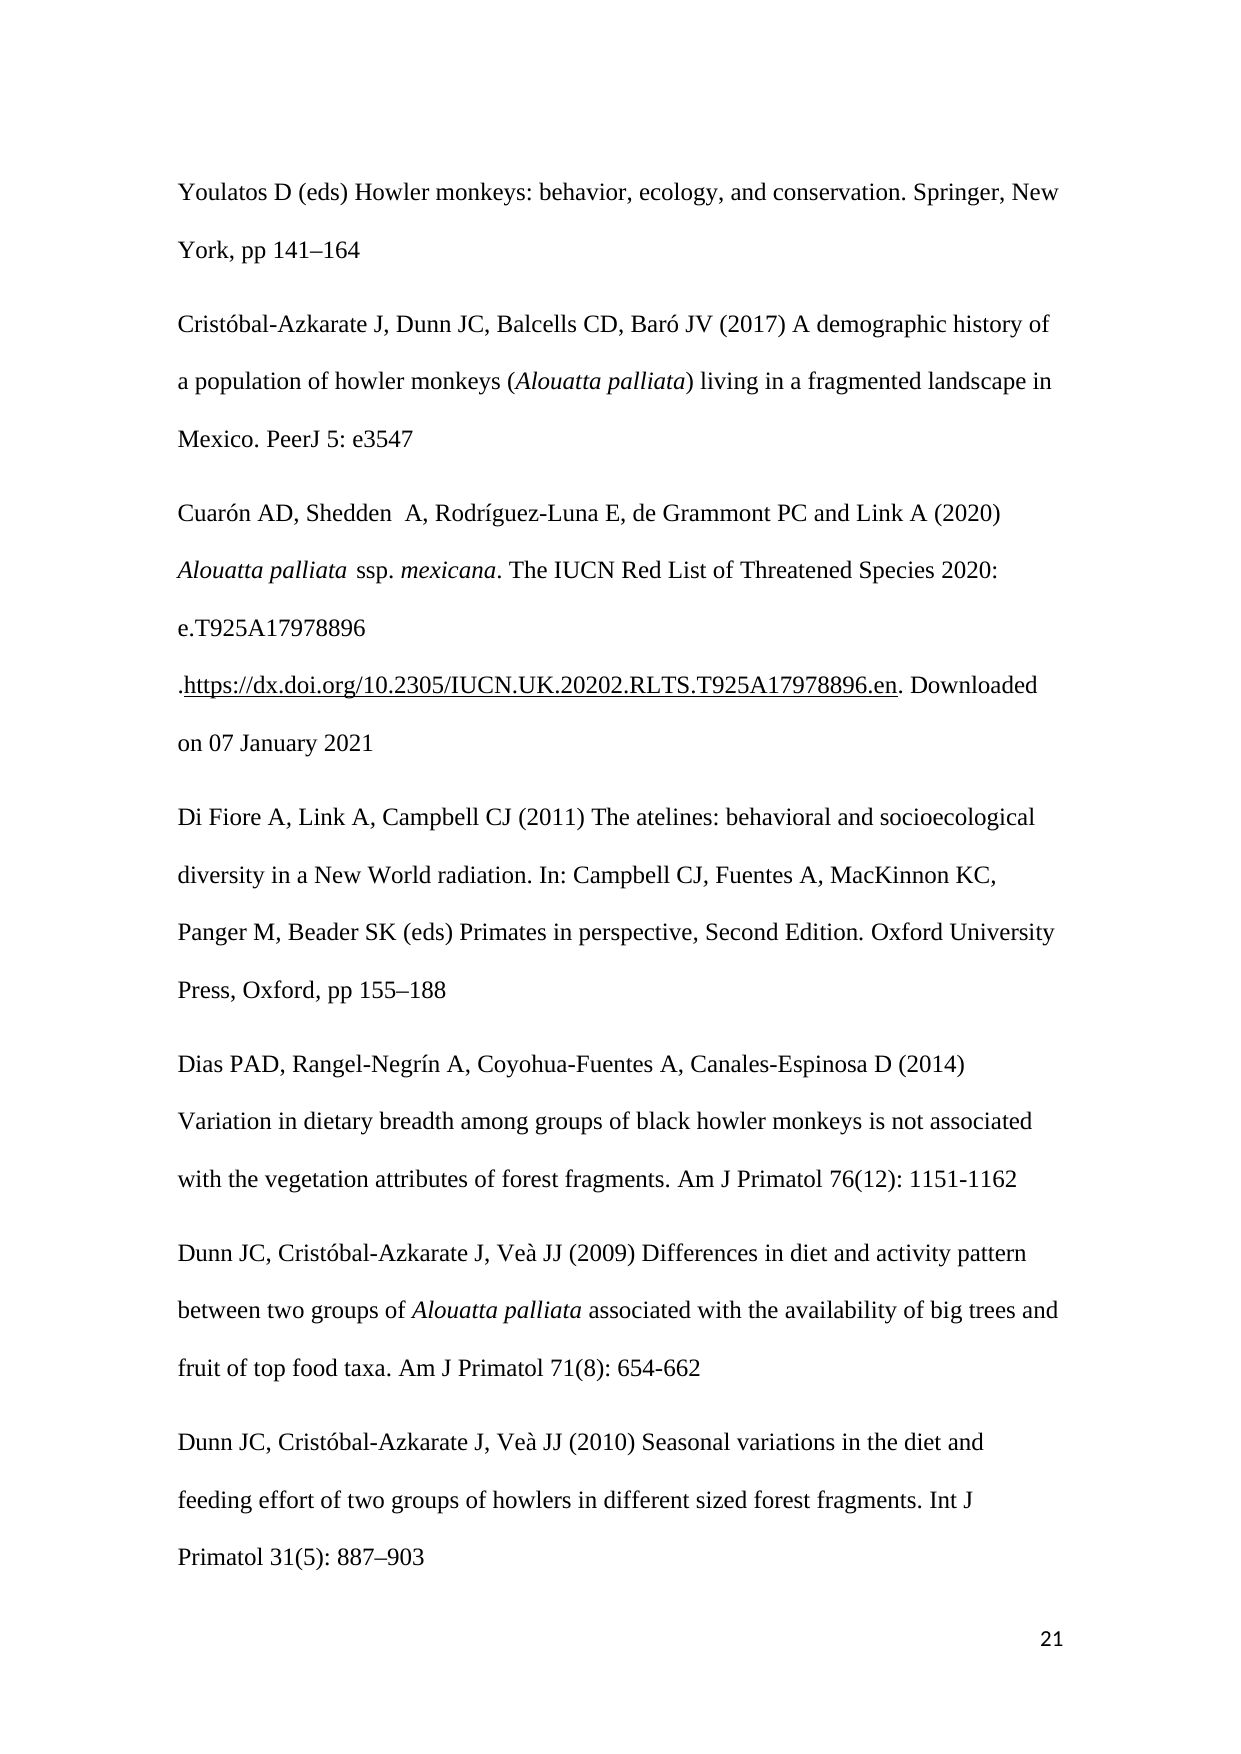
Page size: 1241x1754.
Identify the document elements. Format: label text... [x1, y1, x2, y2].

text Dias PAD, Rangel‐Negrín A, Coyohua‐Fuentes A, Canales‐Espinosa D (2014) Variation in dietary breadth among groups of black howler monkeys is not associated with the vegetation attributes of forest fragments. Am J Primatol 76(12): 1151-1162 [177, 1049, 1063, 1193]
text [177, 177, 1063, 263]
text Dunn JC, Cristóbal-Azkarate J, Veà JJ (2009) Differences in diet and activity pattern between two groups of Alouatta palliata associated with the availability of big trees and fruit of top food taxa. Am J Primatol 71(8): 654-662 [177, 1238, 1063, 1382]
text Di Fiore A, Link A, Campbell CJ (2011) The atelines: behavioral and socioecological diversity in a New World radiation. In: Campbell CJ, Fuentes A, MacKinnon KC, Panger M, Beader SK (eds) Primates in perspective, Second Edition. Oxford University Press, Oxford, pp 155–188 [177, 802, 1063, 1003]
text Cristóbal-Azkarate J, Dunn JC, Balcells CD, Baró JV (2017) A demographic history of a population of howler monkeys (Alouatta palliata) living in a fragmented landscape in Mexico. PeerJ 5: e3547 [177, 309, 1063, 453]
text Cuarón AD, Shedden A, Rodríguez-Luna E, de Grammont PC and Link A (2020) Alouatta palliata ssp. mexicana. The IUCN Red List of Threatened Species 2020: e.T925A17978896.https://dx.doi.org/10.2305/IUCN.UK.20202.RLTS.T925A17978896.en. Downloaded on 07 January 2021 [177, 498, 1063, 757]
text Dunn JC, Cristóbal-Azkarate J, Veà JJ (2010) Seasonal variations in the diet and feeding effort of two groups of howlers in different sized forest fragments. Int J Primatol 31(5): 887–903 [177, 1427, 1063, 1571]
